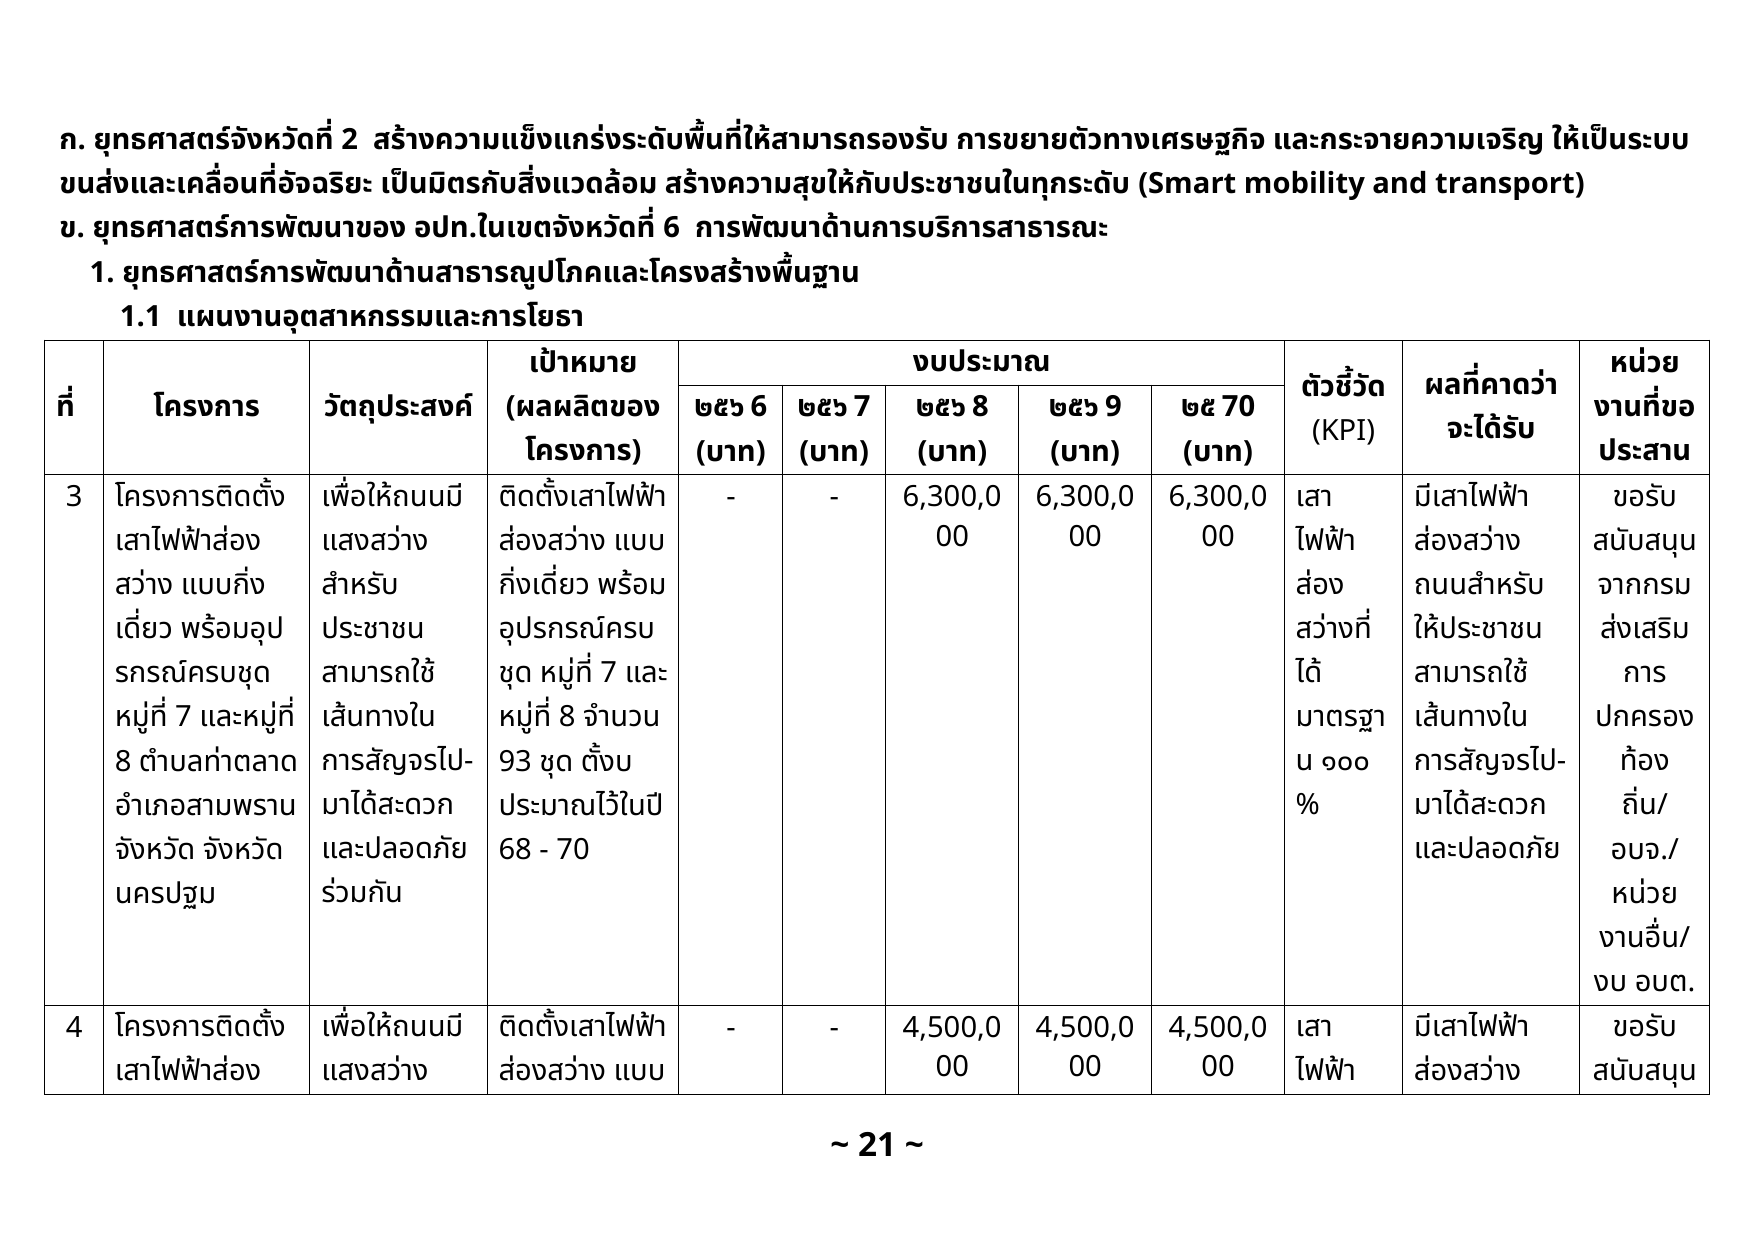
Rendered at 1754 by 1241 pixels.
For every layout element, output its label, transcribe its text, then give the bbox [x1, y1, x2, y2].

table_header ผลที่คาดว่า จะได้รับ [1403, 341, 1579, 474]
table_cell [488, 1006, 678, 1094]
text ข. ยุทธศาสตร์การพัฒนาของ อปท.ในเขตจังหวัดที่ 6 การพัฒนาด้านการบริการสาธารณะ [59, 207, 1695, 251]
table_cell 4,500,000 [1019, 1006, 1151, 1094]
table_cell ๒๕70 (บาท) [1152, 386, 1284, 474]
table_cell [1580, 1006, 1709, 1094]
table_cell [1285, 1006, 1402, 1094]
table_header วัตถุประสงค์ [310, 341, 487, 474]
table_header โครงการ [104, 341, 309, 474]
table_cell - [783, 1006, 885, 1094]
table_header งบประมาณ [679, 341, 1284, 384]
table_cell 3 [45, 475, 103, 1005]
text 1. ยุทธศาสตร์การพัฒนาด้านสาธารณูปโภคและโครงสร้างพื้นฐาน [59, 251, 1695, 295]
table_cell มีเสาไฟฟ้าส่องสว่างถนนสำหรับให้ประชาชนสามารถใช้เส้นทางในการสัญจรไป-มาได้สะดวกและปลอดภัย [1403, 475, 1579, 1005]
table_cell 6,300,000 [1019, 475, 1151, 1005]
table_cell ๒๕๖8 (บาท) [886, 386, 1018, 474]
table_cell ติดตั้งเสาไฟฟ้าส่องสว่าง แบบกิ่งเดี่ยว พร้อมอุปรกรณ์ครบชุด หมู่ที่ 7 และหมู่ที่ 8 จำนวน 93 ชุด ตั้งบประมาณไว้ในปี 68 - 70 [488, 475, 678, 1005]
table_cell 4,500,000 [1152, 1006, 1284, 1094]
table_cell 6,300,000 [886, 475, 1018, 1005]
table_cell เพื่อให้ถนนมีแสงสว่างสำหรับประชาชนสามารถใช้เส้นทางในการสัญจรไป-มาได้สะดวกและปลอดภัยร่วมกัน [310, 475, 487, 1005]
table_header ที่ [45, 341, 103, 474]
text 1.1 แผนงานอุตสาหกรรมและการโยธา [59, 295, 1695, 339]
table_cell ขอรับสนับสนุนจากกรมส่งเสริมการปกครองท้องถิ่น/อบจ./หน่วยงานอื่น/ งบ อบต. [1580, 475, 1709, 1005]
table_cell - [783, 475, 885, 1005]
table_cell ๒๕๖6 (บาท) [679, 386, 782, 474]
table_cell - [679, 475, 782, 1005]
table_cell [104, 1006, 309, 1094]
table_cell ๒๕๖9 (บาท) [1019, 386, 1151, 474]
table_header หน่วยงานที่ขอประสาน [1580, 341, 1709, 474]
table_cell 6,300,000 [1152, 475, 1284, 1005]
table_cell โครงการติดตั้งเสาไฟฟ้าส่องสว่าง แบบกิ่งเดี่ยว พร้อมอุปรกรณ์ครบชุดหมู่ที่ 7 และหมู่ที่ 8 ตำบลท่าตลาด อำเภอสามพราน จังหวัด จังหวัดนครปฐม [104, 475, 309, 1005]
text ก. ยุทธศาสตร์จังหวัดที่ 2 สร้างความแข็งแกร่งระดับพื้นที่ให้สามารถรองรับ การขยายตัวทางเศรษฐกิจ และกระจายความเจริญ ให้เป็นระบบขนส่งและเคลื่อนที่อัจฉริยะ เป็นมิตรกับสิ่งแวดล้อม สร้างความสุขให้กับประชาชนในทุกระดับ (Smart mobility and transport) [59, 118, 1695, 207]
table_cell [310, 1006, 487, 1094]
table_header ตัวชี้วัด (KPI) [1285, 341, 1402, 474]
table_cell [1403, 1006, 1579, 1094]
table_cell เสาไฟฟ้าส่องสว่างที่ได้มาตรฐาน ๑๐๐ % [1285, 475, 1402, 1005]
table_cell ๒๕๖7 (บาท) [783, 386, 885, 474]
table_header เป้าหมาย (ผลผลิตของโครงการ) [488, 341, 678, 474]
table_cell 4 [45, 1006, 103, 1094]
table_cell - [679, 1006, 782, 1094]
table_cell 4,500,000 [886, 1006, 1018, 1094]
